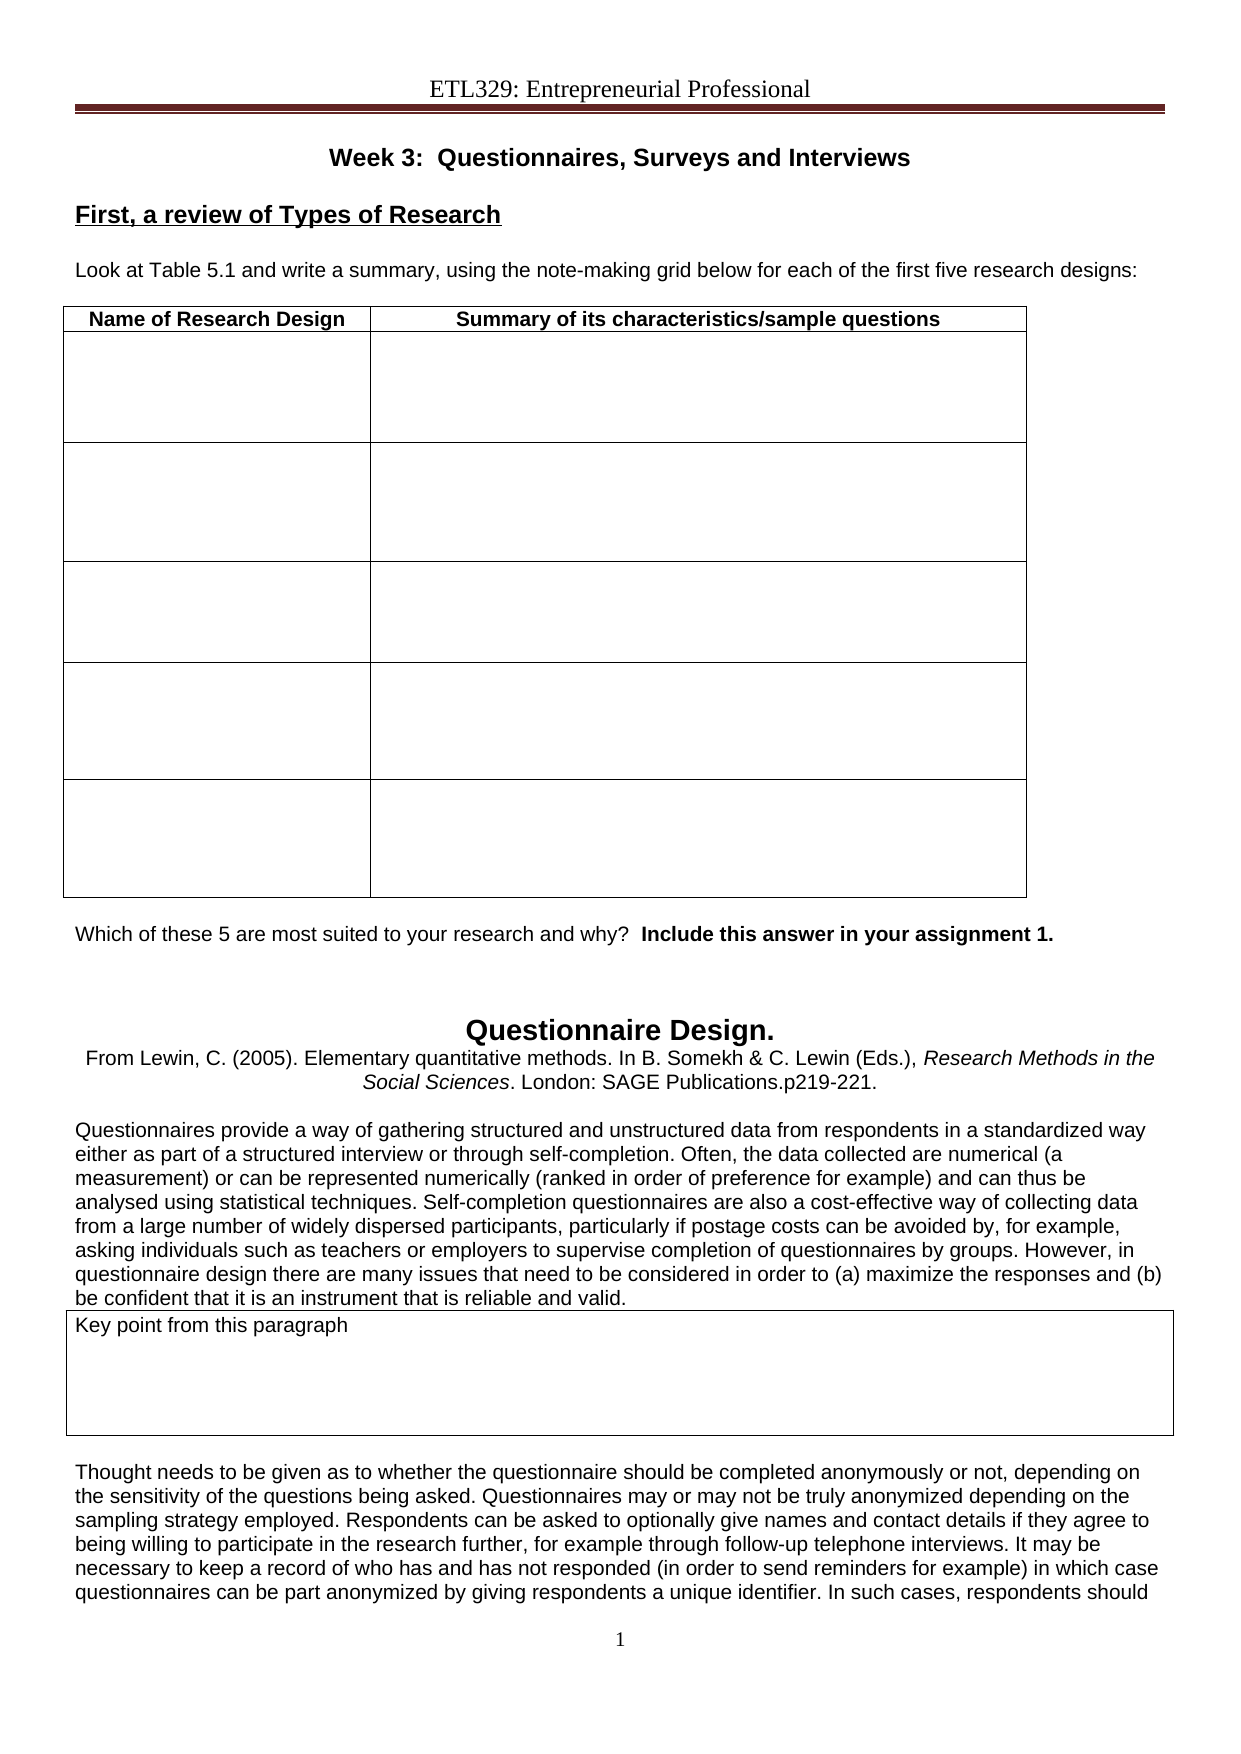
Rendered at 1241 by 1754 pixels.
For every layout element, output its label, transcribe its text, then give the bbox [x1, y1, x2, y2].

table_cell [371, 332, 1026, 442]
table_cell [64, 562, 370, 662]
text Which of these 5 are most suited to your research and why? Include this answer in your assignment 1. [75, 922, 1165, 946]
text Questionnaire Design. [75, 1013, 1165, 1046]
text Week 3: Questionnaires, Surveys and Interviews [75, 143, 1165, 171]
text Look at Table 5.1 and write a summary, using the note-making grid below for each of the first five research designs: [75, 258, 1165, 282]
table_cell [371, 562, 1026, 662]
table_cell [371, 443, 1026, 561]
table_cell [64, 780, 370, 897]
table_cell [371, 663, 1026, 779]
text From Lewin, C. (2005). Elementary quantitative methods. In B. Somekh & C. Lewin (Eds.), Research Methods in the Social Sciences. London: SAGE Publications.p219-221. [75, 1046, 1165, 1094]
table_cell [64, 332, 370, 442]
text Questionnaires provide a way of gathering structured and unstructured data from respondents in a standardized way either as part of a structured interview or through self-completion. Often, the data collected are numerical (a measurement) or can be represented numerically (ranked in order of preference for example) and can thus be analysed using statistical techniques. Self-completion questionnaires are also a cost-effective way of collecting data from a large number of widely dispersed participants, particularly if postage costs can be avoided by, for example, asking individuals such as teachers or employers to supervise completion of questionnaires by groups. However, in questionnaire design there are many issues that need to be considered in order to (a) maximize the responses and (b) be confident that it is an instrument that is reliable and valid. [75, 1118, 1165, 1310]
table_header Summary of its characteristics/sample questions [371, 307, 1026, 331]
table_header Name of Research Design [64, 307, 370, 331]
table_cell [64, 443, 370, 561]
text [75, 1460, 1165, 1603]
text First, a review of Types of Research [75, 200, 1165, 229]
table_cell [64, 663, 370, 779]
table_cell [371, 780, 1026, 897]
text Key point from this paragraph [67, 1311, 1173, 1337]
